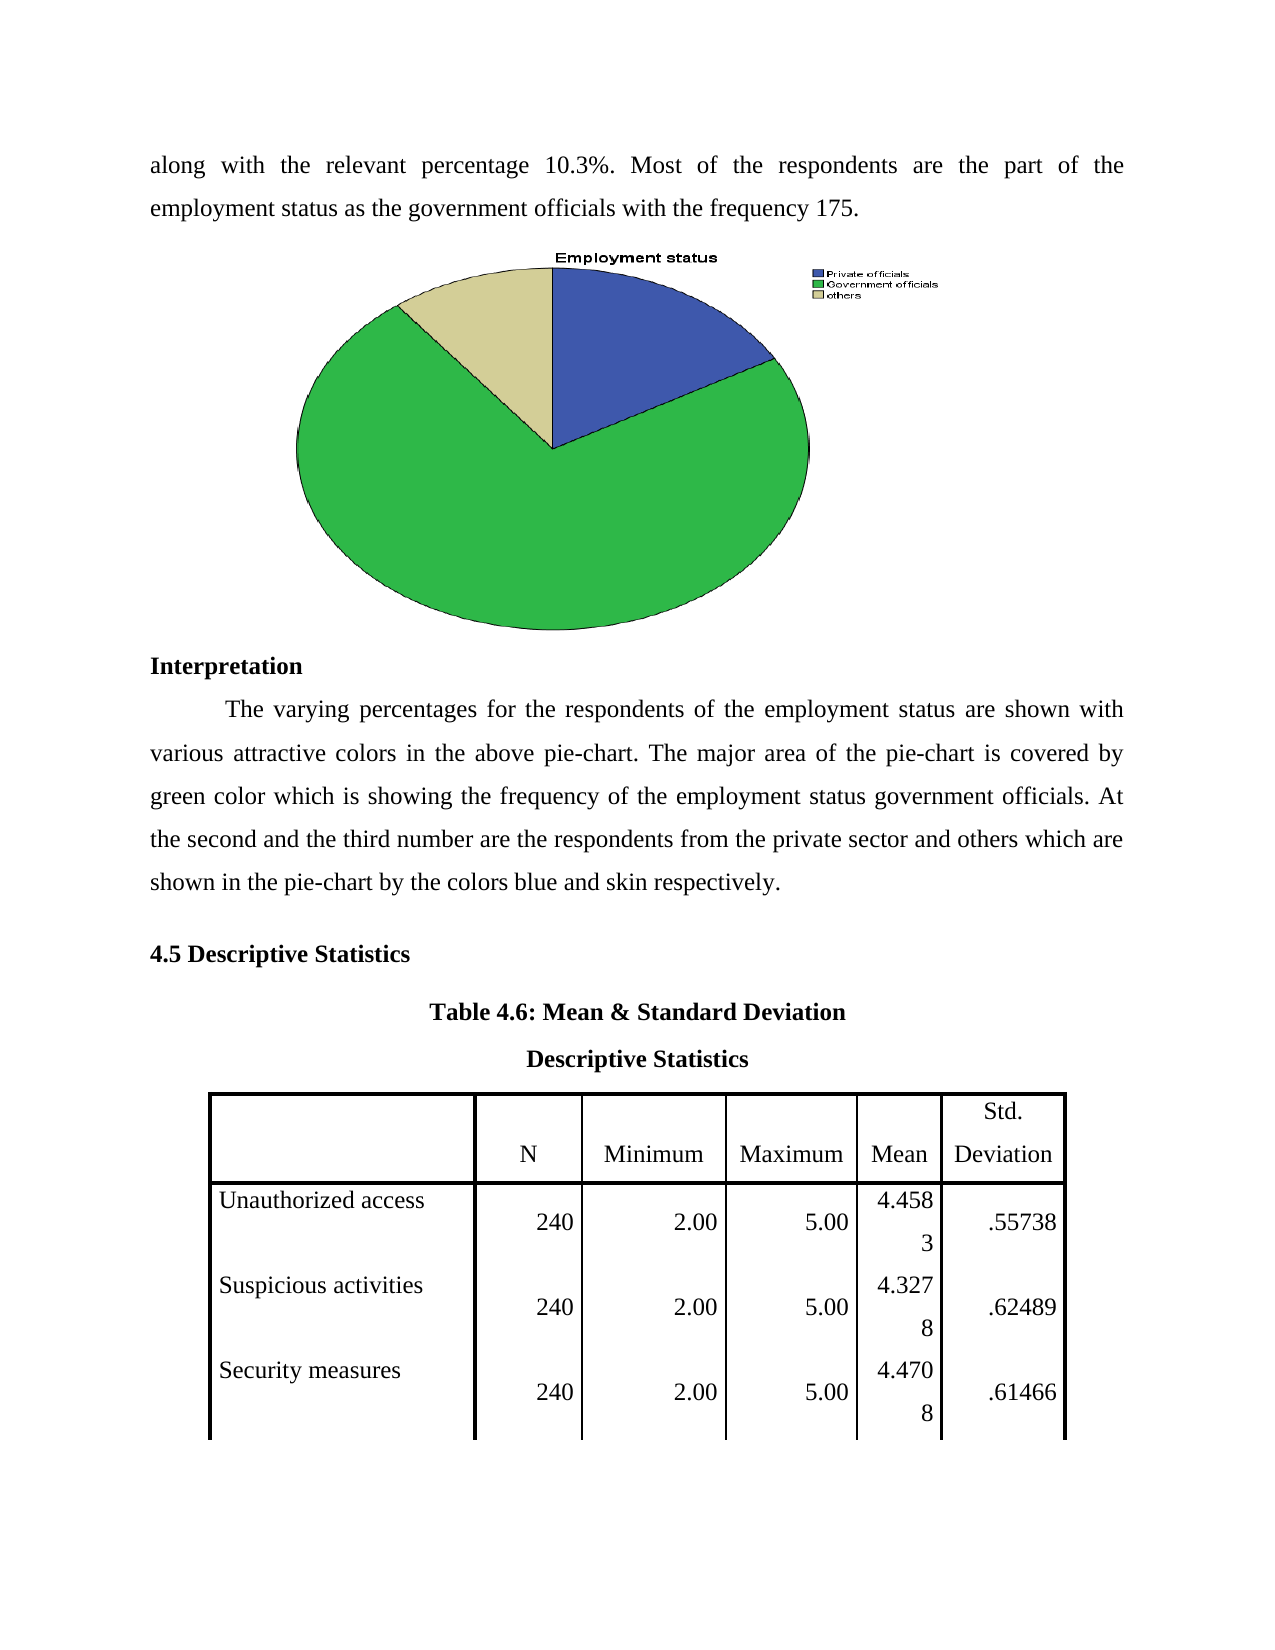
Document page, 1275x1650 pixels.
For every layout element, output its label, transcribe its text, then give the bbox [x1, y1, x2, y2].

table_cell Security measures [212, 1355, 473, 1440]
table_cell Suspicious activities [212, 1270, 473, 1355]
table_cell .55738 [943, 1185, 1063, 1270]
table_cell 2.00 [583, 1355, 725, 1440]
table_header [212, 1096, 473, 1181]
table_cell 4.4583 [858, 1185, 940, 1270]
table_header Maximum [727, 1096, 856, 1181]
text Descriptive Statistics [150, 1044, 1125, 1073]
text Interpretation [150, 651, 1125, 680]
table_cell .61466 [943, 1355, 1063, 1440]
table_cell 5.00 [727, 1355, 856, 1440]
table_cell .62489 [943, 1270, 1063, 1355]
table_cell 2.00 [583, 1185, 725, 1270]
table_cell 240 [477, 1355, 581, 1440]
table_cell 4.3278 [858, 1270, 940, 1355]
subtitle 4.5 Descriptive Statistics [150, 939, 1125, 968]
table_cell 4.4708 [858, 1355, 940, 1440]
table_cell 5.00 [727, 1185, 856, 1270]
text Table 4.6: Mean & Standard Deviation [150, 997, 1125, 1026]
table_cell Unauthorized access [212, 1185, 473, 1270]
table_header N [477, 1096, 581, 1181]
table_cell 2.00 [583, 1270, 725, 1355]
table_cell 240 [477, 1270, 581, 1355]
text The varying percentages for the respondents of the employment status are shown with various attractive colors in the above pie-chart. The major area of the pie-chart is covered by green color which is showing the frequency of the employment status government officials. At the second and the third number are the respondents from the private sector and others which are shown in the pie-chart by the colors blue and skin respectively. [150, 694, 1125, 896]
picture [289, 240, 986, 634]
table_header Std. Deviation [943, 1096, 1063, 1181]
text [150, 150, 1125, 222]
table_header Mean [858, 1096, 940, 1181]
table_cell 5.00 [727, 1270, 856, 1355]
table_cell 240 [477, 1185, 581, 1270]
table_header Minimum [583, 1096, 725, 1181]
